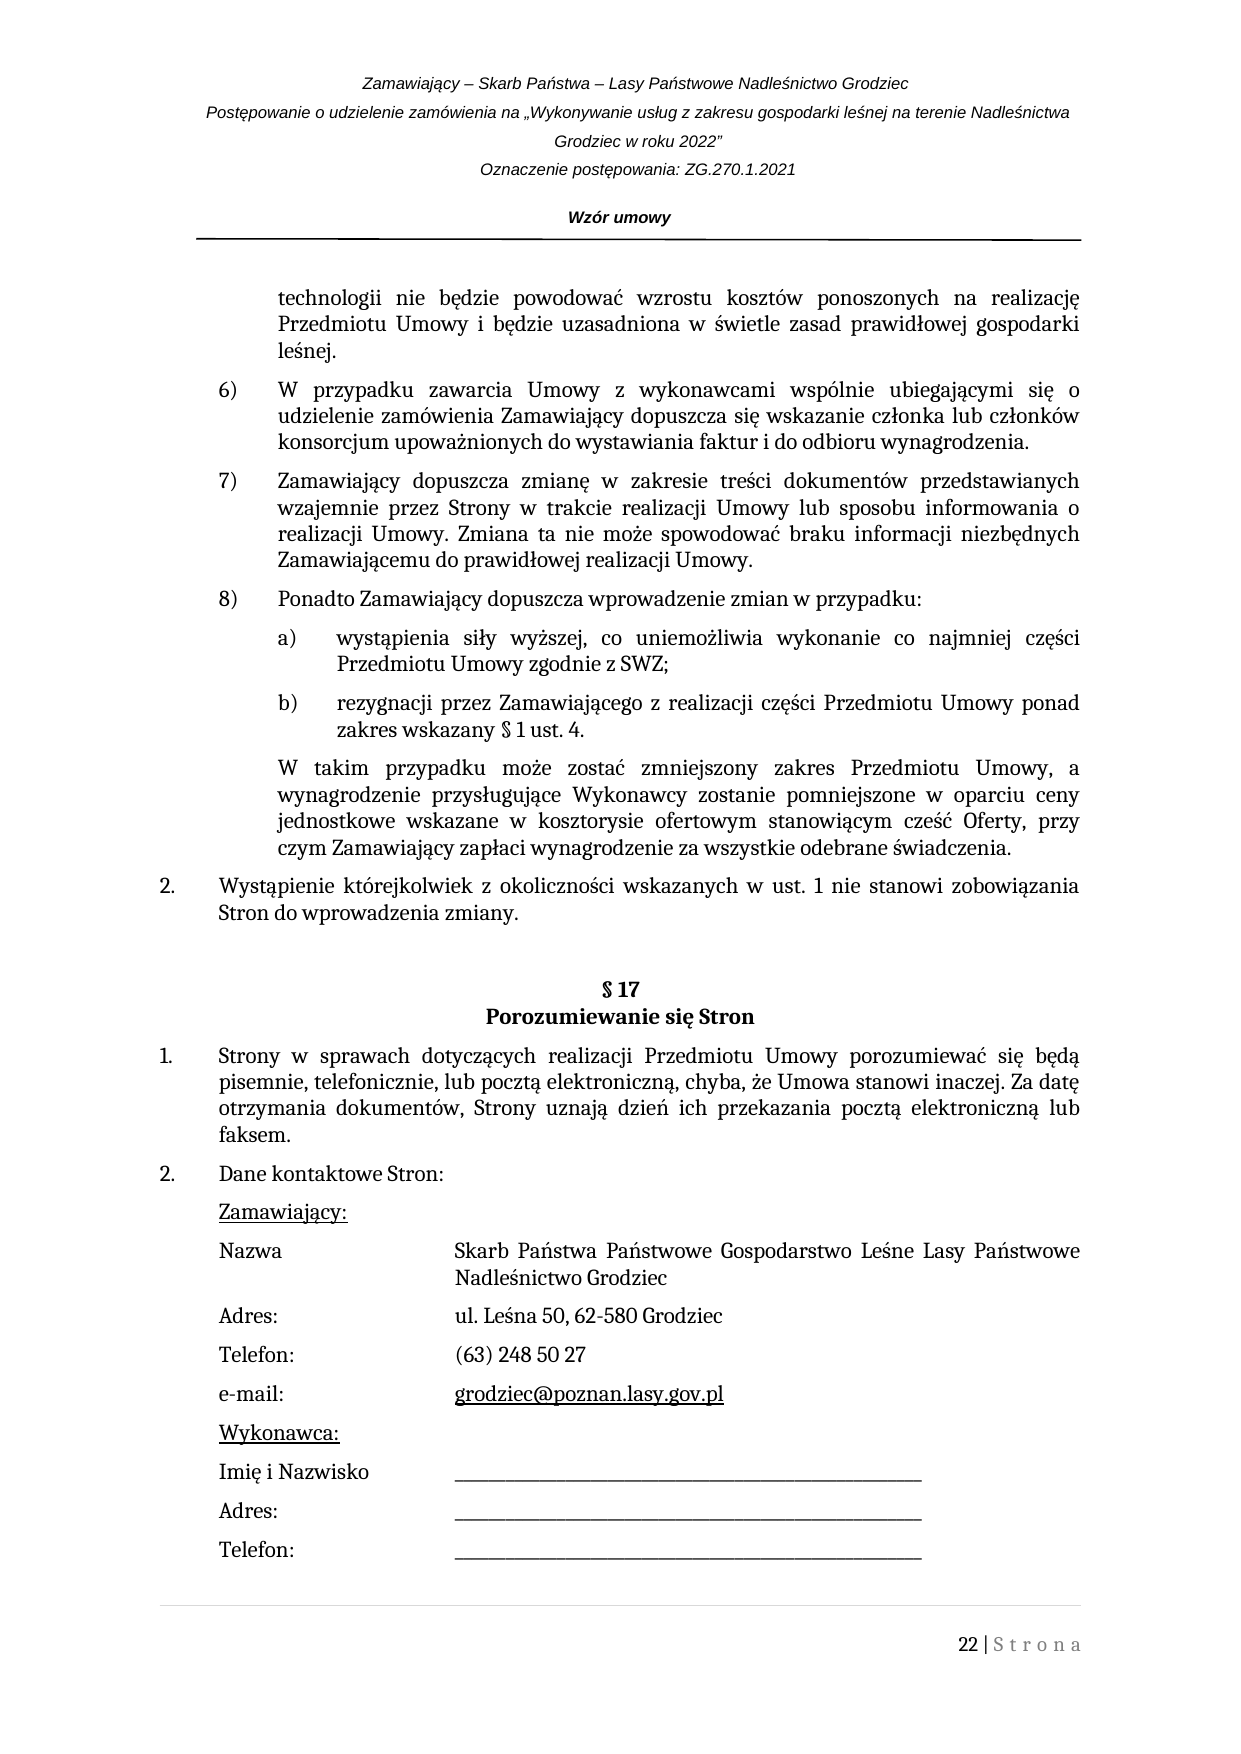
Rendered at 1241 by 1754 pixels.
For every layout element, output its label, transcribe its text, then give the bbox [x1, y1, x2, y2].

text a) wystąpienia siły wyższej, co uniemożliwia wykonanie co najmniej części Przedmiotu Umowy zgodnie z SWZ; [278, 625, 1081, 677]
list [218, 285, 1081, 364]
text Wykonawca: [218, 1420, 1081, 1446]
text W takim przypadku może zostać zmniejszony zakres Przedmiotu Umowy, a wynagrodzenie przysługujące Wykonawcy zostanie pomniejszone w oparciu ceny jednostkowe wskazane w kosztorysie ofertowym stanowiącym cześć Oferty, przy czym Zamawiający zapłaci wynagrodzenie za wszystkie odebrane świadczenia. [278, 755, 1081, 861]
list Strony w sprawach dotyczących realizacji Przedmiotu Umowy porozumiewać się będą pisemnie, telefonicznie, lub pocztą elektroniczną, chyba, że Umowa stanowi inaczej. Za datę otrzymania dokumentów, Strony uznają dzień ich przekazania pocztą elektroniczną lub faksem. [159, 1042, 1081, 1148]
list W przypadku zawarcia Umowy z wykonawcami wspólnie ubiegającymi się o udzielenie zamówienia Zamawiający dopuszcza się wskazanie członka lub członków konsorcjum upoważnionych do wystawiania faktur i do odbioru wynagrodzenia. [218, 376, 1081, 456]
text Zamawiający: [197, 1199, 1081, 1226]
text Nazwa Skarb Państwa Państwowe Gospodarstwo Leśne Lasy Państwowe Nadleśnictwo Grodziec [218, 1238, 1081, 1291]
list Wystąpienie którejkolwiek z okoliczności wskazanych w ust. 1 nie stanowi zobowiązania Stron do wprowadzenia zmiany. [159, 873, 1081, 926]
text Adres: _______________________________________________________ [218, 1497, 1081, 1524]
list Dane kontaktowe Stron: [159, 1160, 1081, 1187]
text e-mail: grodziec@poznan.lasy.gov.pl [197, 1381, 1081, 1407]
text Telefon: _______________________________________________________ [218, 1536, 1081, 1563]
text Imię i Nazwisko _______________________________________________________ [218, 1459, 1081, 1485]
text Adres: ul. Leśna 50, 62-580 Grodziec [197, 1303, 1081, 1329]
text b) rezygnacji przez Zamawiającego z realizacji części Przedmiotu Umowy ponad zakres wskazany § 1 ust. 4. [278, 690, 1081, 743]
list Zamawiający dopuszcza zmianę w zakresie treści dokumentów przedstawianych wzajemnie przez Strony w trakcie realizacji Umowy lub sposobu informowania o realizacji Umowy. Zmiana ta nie może spowodować braku informacji niezbędnych Zamawiającemu do prawidłowej realizacji Umowy. [218, 468, 1081, 573]
text § 17 Porozumiewanie się Stron [159, 977, 1081, 1030]
text Telefon: (63) 248 50 27 [197, 1342, 1081, 1368]
list Ponadto Zamawiający dopuszcza wprowadzenie zmian w przypadku: [218, 586, 1081, 612]
